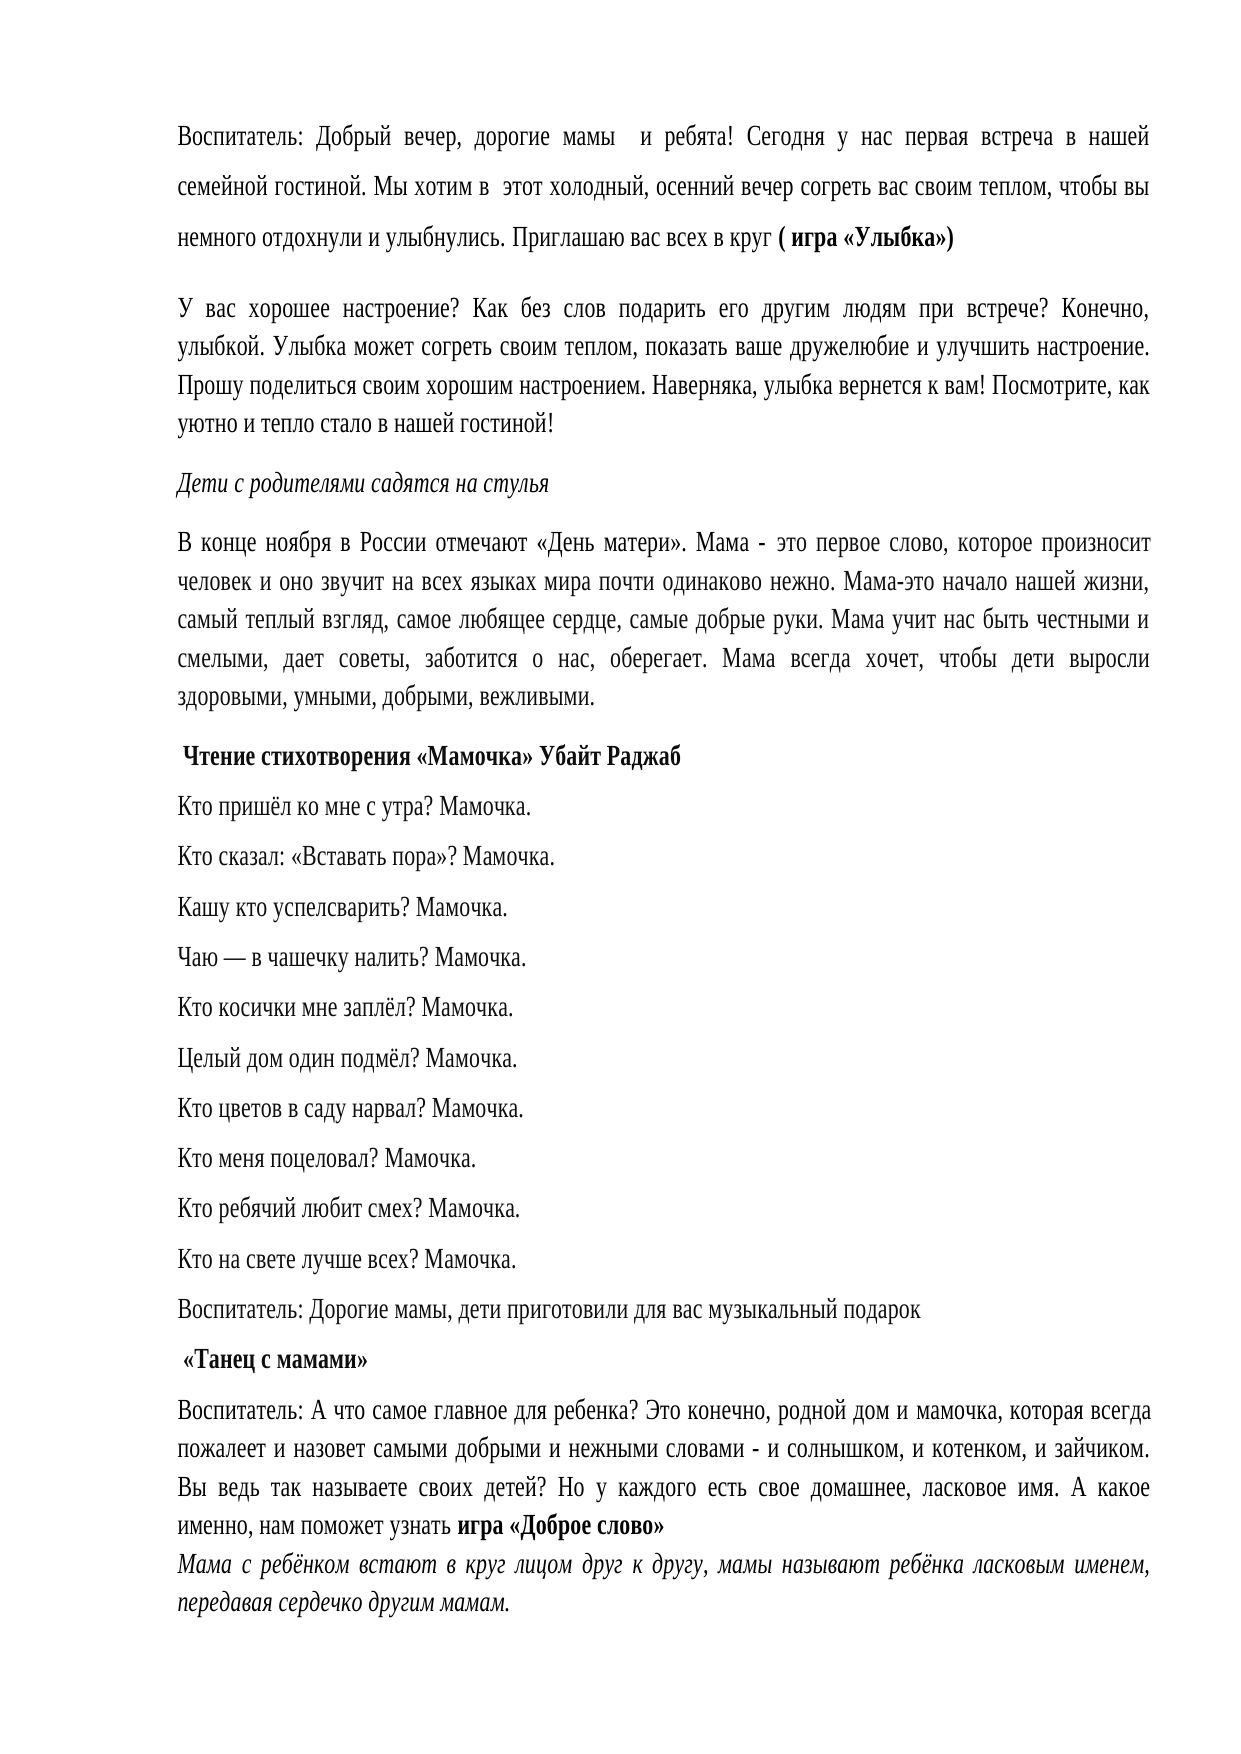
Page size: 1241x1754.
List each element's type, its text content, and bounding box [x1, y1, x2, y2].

text Целый дом один подмёл? Мамочка. [177, 1040, 1152, 1073]
text Кто на свете лyчше всех? Мамочка. [177, 1241, 1152, 1274]
text Кто pебячий любит смех? Мамочка. [177, 1191, 1152, 1224]
text У вас хорошее настроение? Как без слов подарить его другим людям при встрече? Конечно, улыбкой. Улыбка может согреть своим теплом, показать ваше дружелюбие и улучшить настроение. Прошу поделиться своим хорошим настроением. Наверняка, улыбка вернется к вам! Посмотрите, как уютно и тепло стало в нашей гостиной! [177, 290, 1152, 439]
text Кто сказал: «Вставать поpа»? Мамочка. [177, 838, 1152, 872]
text Дети с родителями садятся на стулья [177, 465, 1152, 498]
text Кашy кто yспелсваpить? Мамочка. [177, 889, 1152, 922]
text В конце ноября в России отмечают «День матери». Мама - это первое слово, которое произносит человек и оно звучит на всех языках мира почти одинаково нежно. Мама-это начало нашей жизни, самый теплый взгляд, самое любящее сердце, самые добрые руки. Мама учит нас быть честными и смелыми, дает советы, заботится о нас, оберегает. Мама всегда хочет, чтобы дети выросли здоровыми, умными, добрыми, вежливыми. [177, 524, 1152, 712]
text Кто косички мне заплёл? Мамочка. [177, 989, 1152, 1023]
text Мама с ребёнком встают в круг лицом друг к другу, мамы называют ребёнка ласковым именем, передавая сердечко другим мамам. [177, 1546, 1152, 1618]
text Воспитатель: Добрый вечер, дорогие мамы и ребята! Сегодня у нас первая встреча в нашей семейной гостиной. Мы хотим в этот холодный, осенний вечер согреть вас своим теплом, чтобы вы немного отдохнули и улыбнулись. Приглашаю вас всех в круг ( игра «Улыбка») [177, 118, 1152, 252]
text «Танец с мамами» [177, 1342, 1152, 1375]
text Кто пpишёл ко мне с yтpа? Мамочка. [177, 788, 1152, 822]
text Кто меня поцеловал? Мамочка. [177, 1140, 1152, 1174]
text Чаю — в чашечку налить? Мамочка. [177, 939, 1152, 973]
text Чтение стихотворения «Мамочка» Убайт Раджаб [177, 738, 1152, 771]
text Воспитатель: А что самое главное для ребенка? Это конечно, родной дом и мамочка, которая всегда пожалеет и назовет самыми добрыми и нежными словами - и солнышком, и котенком, и зайчиком. Вы ведь так называете своих детей? Но у каждого есть свое домашнее, ласковое имя. А какое именно, нам поможет узнать игра «Доброе слово» [177, 1392, 1152, 1541]
text Воспитатель: Дорогие мамы, дети приготовили для вас музыкальный подарок [177, 1291, 1152, 1325]
text Кто цветов в садy наpвал? Мамочка. [177, 1090, 1152, 1123]
